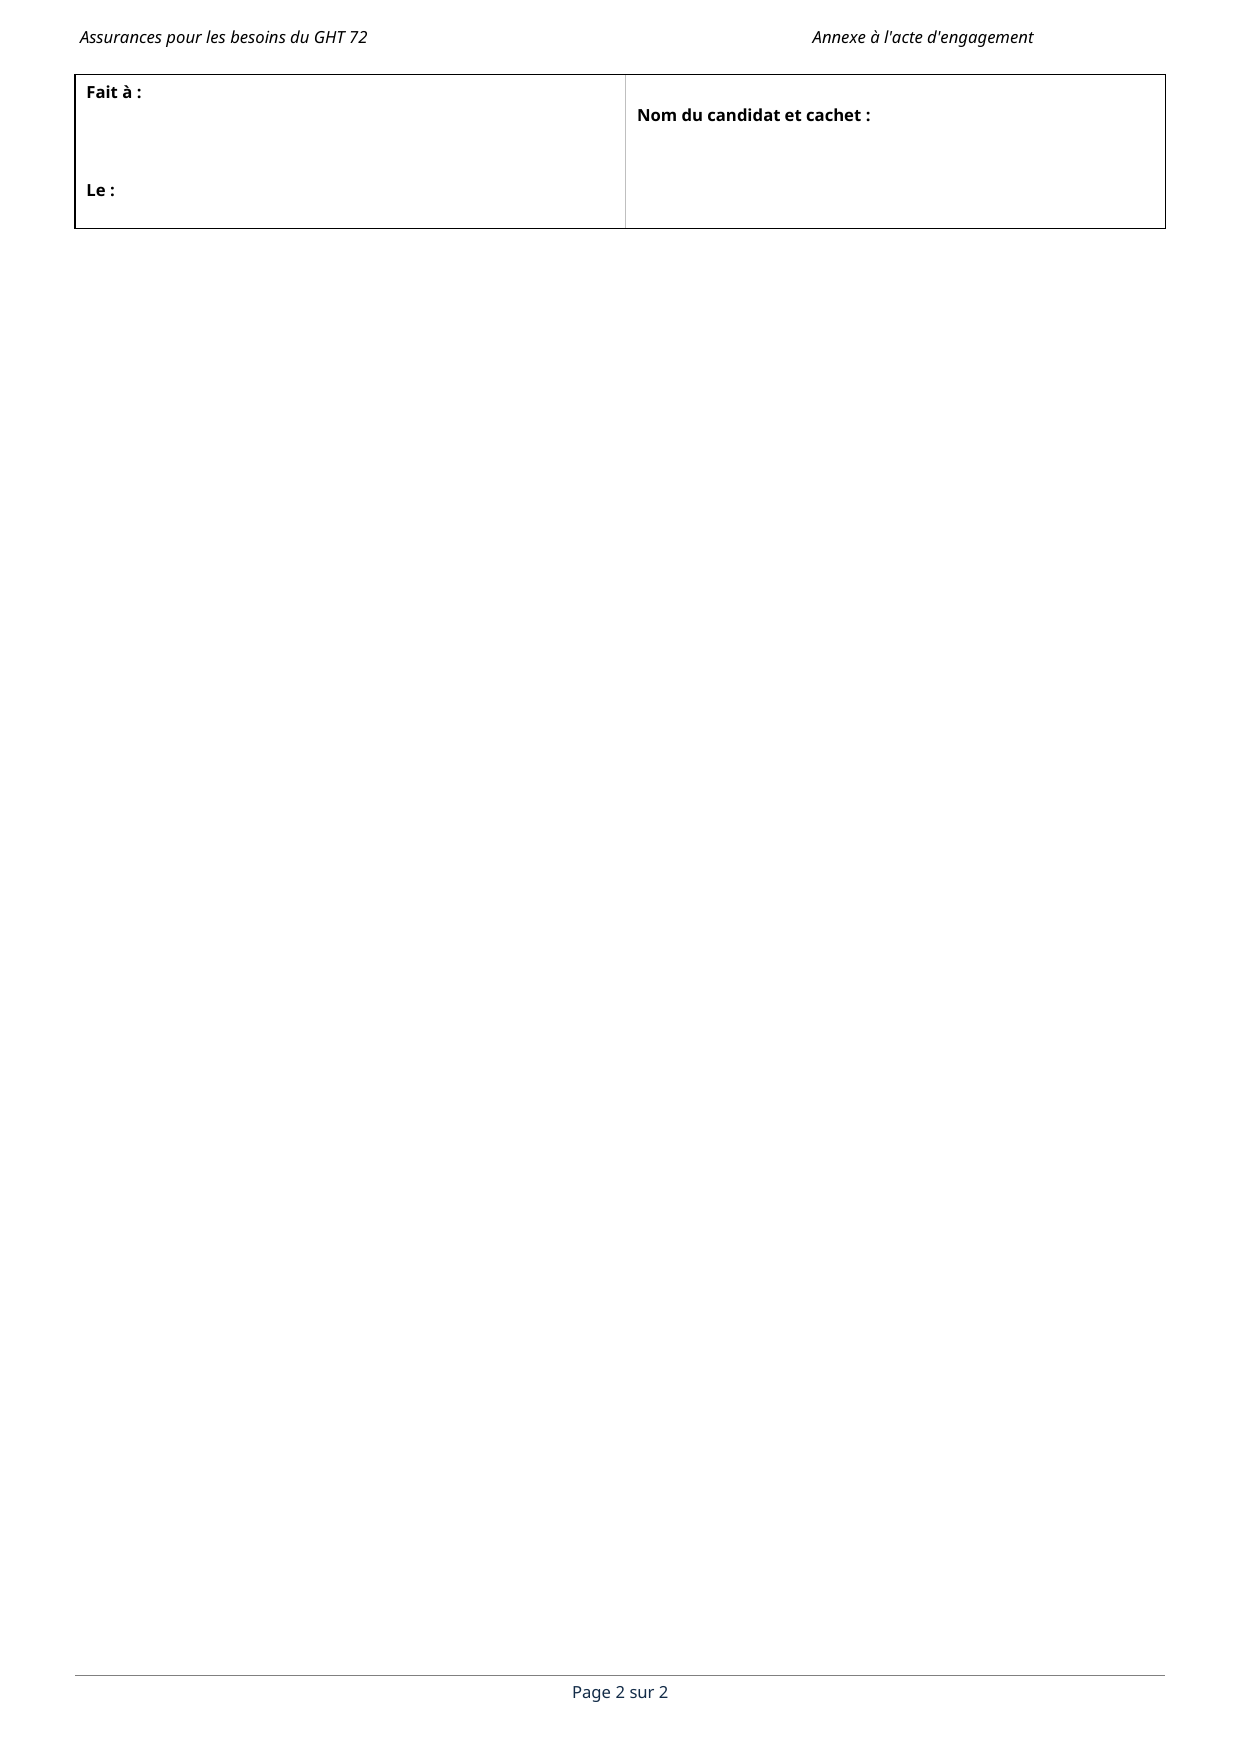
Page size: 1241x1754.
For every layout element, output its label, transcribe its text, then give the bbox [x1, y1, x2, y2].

table_header Fait à : Le : [76, 75, 625, 228]
table_header Nom du candidat et cachet : [626, 75, 1165, 228]
